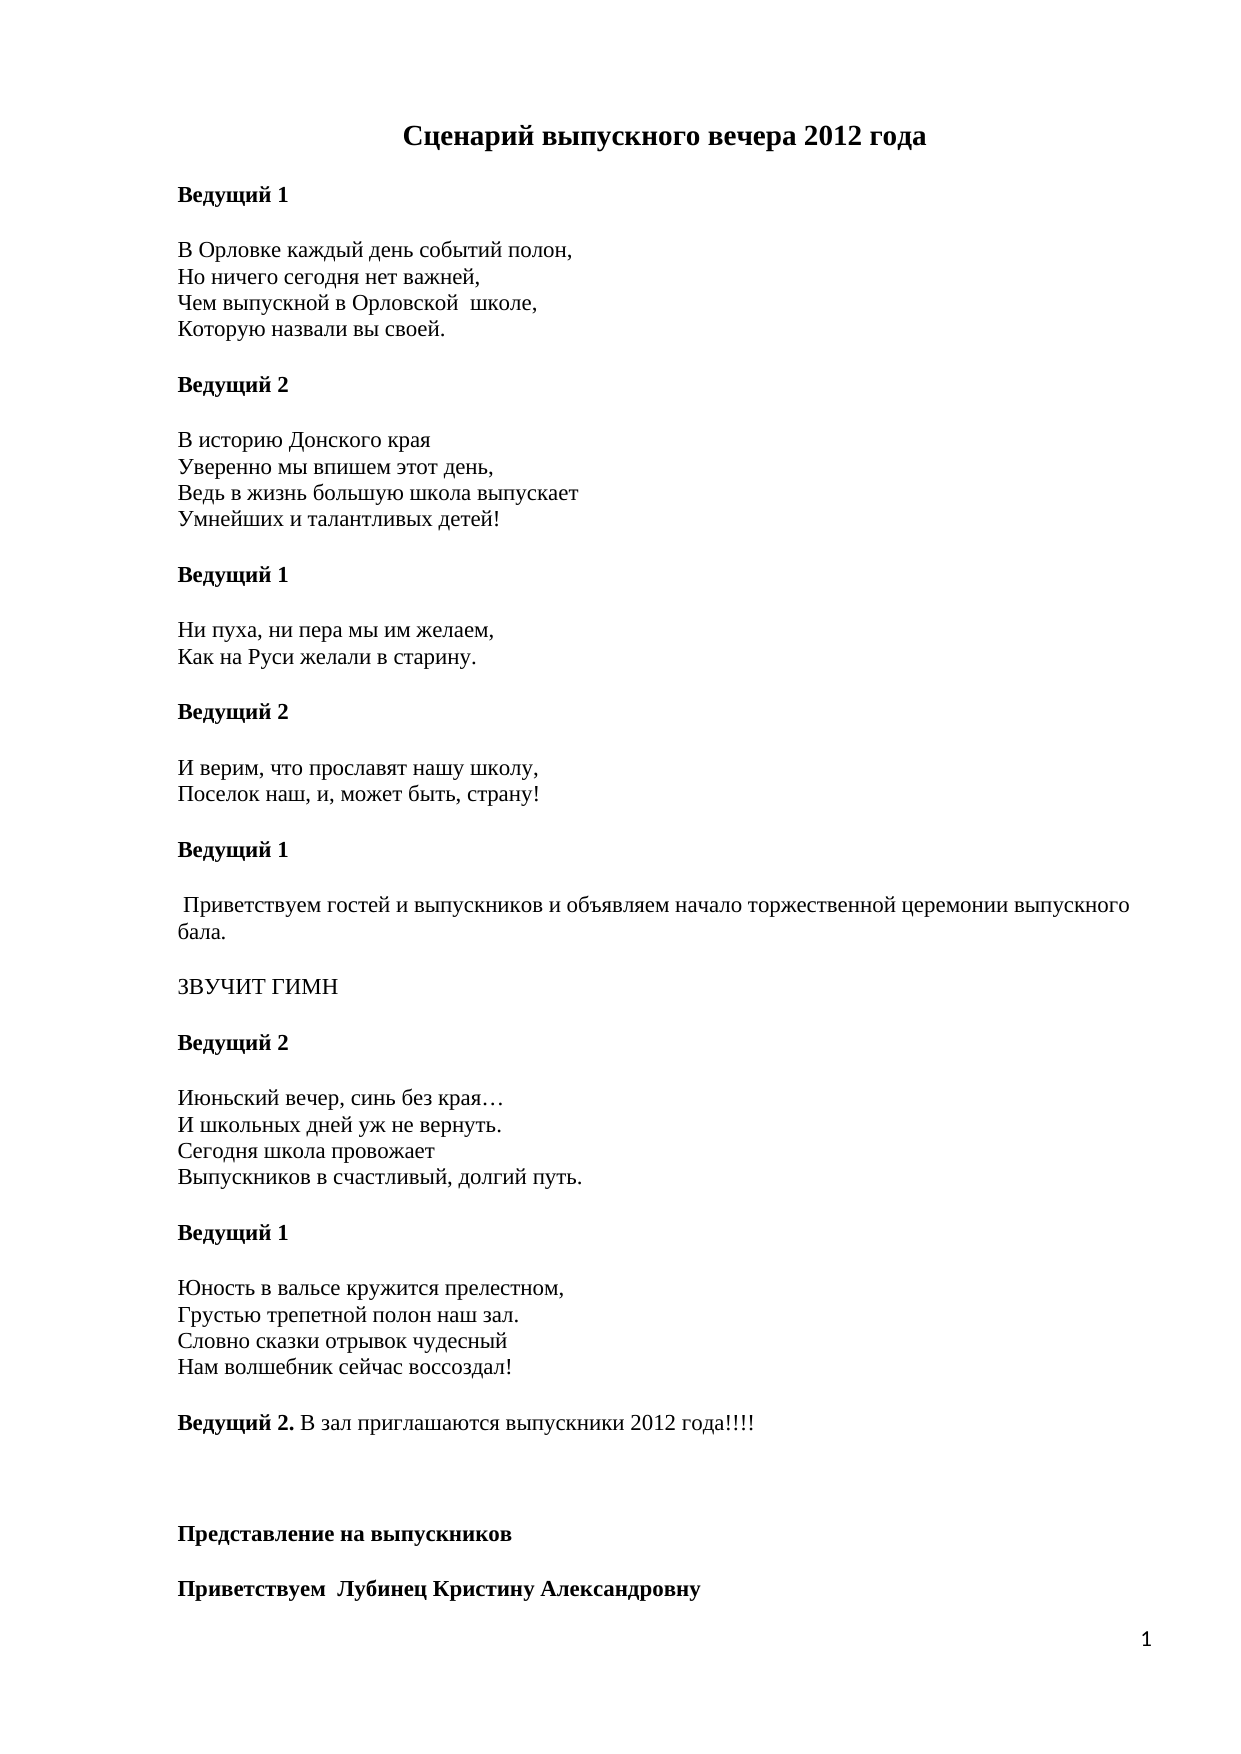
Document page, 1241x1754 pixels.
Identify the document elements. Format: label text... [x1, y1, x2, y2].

text И верим, что прославят нашу школу, Поселок наш, и, может быть, страну! [177, 754, 1152, 807]
text Ведущий 2 [177, 371, 1152, 397]
text В Орловке каждый день событий полон, Но ничего сегодня нет важней, Чем выпускной в Орловской школе, Которую назвали вы своей. [177, 236, 1152, 342]
text Ведущий 1 [177, 836, 1152, 862]
text Юность в вальсе кружится прелестном, Грустью трепетной полон наш зал. Словно сказки отрывок чудесный Нам волшебник сейчас воссоздал! [177, 1274, 1152, 1380]
text Ведущий 2. В зал приглашаются выпускники 2012 года!!!! [177, 1409, 1152, 1435]
text Ведущий 2 [177, 1029, 1152, 1055]
text Июньский вечер, синь без края… И школьных дней уж не вернуть. Сегодня школа провожает Выпускников в счастливый, долгий путь. [177, 1084, 1152, 1190]
text Ведущий 1 [177, 181, 1152, 207]
text Представление на выпускников [177, 1520, 1152, 1546]
text Приветствуем Лубинец Кристину Александровну [177, 1576, 1152, 1602]
text Сценарий выпускного вечера 2012 года [177, 118, 1152, 152]
text Приветствуем гостей и выпускников и объявляем начало торжественной церемонии выпускного бала. [177, 891, 1152, 944]
text Ведущий 1 [177, 561, 1152, 587]
text ЗВУЧИТ ГИМН [177, 973, 1152, 999]
text В историю Донского края Уверенно мы впишем этот день, Ведь в жизнь большую школа выпускает Умнейших и талантливых детей! [177, 426, 1152, 532]
text Ведущий 1 [177, 1219, 1152, 1245]
text Ни пуха, ни пера мы им желаем, Как на Руси желали в старину. [177, 617, 1152, 669]
text Ведущий 2 [177, 698, 1152, 725]
